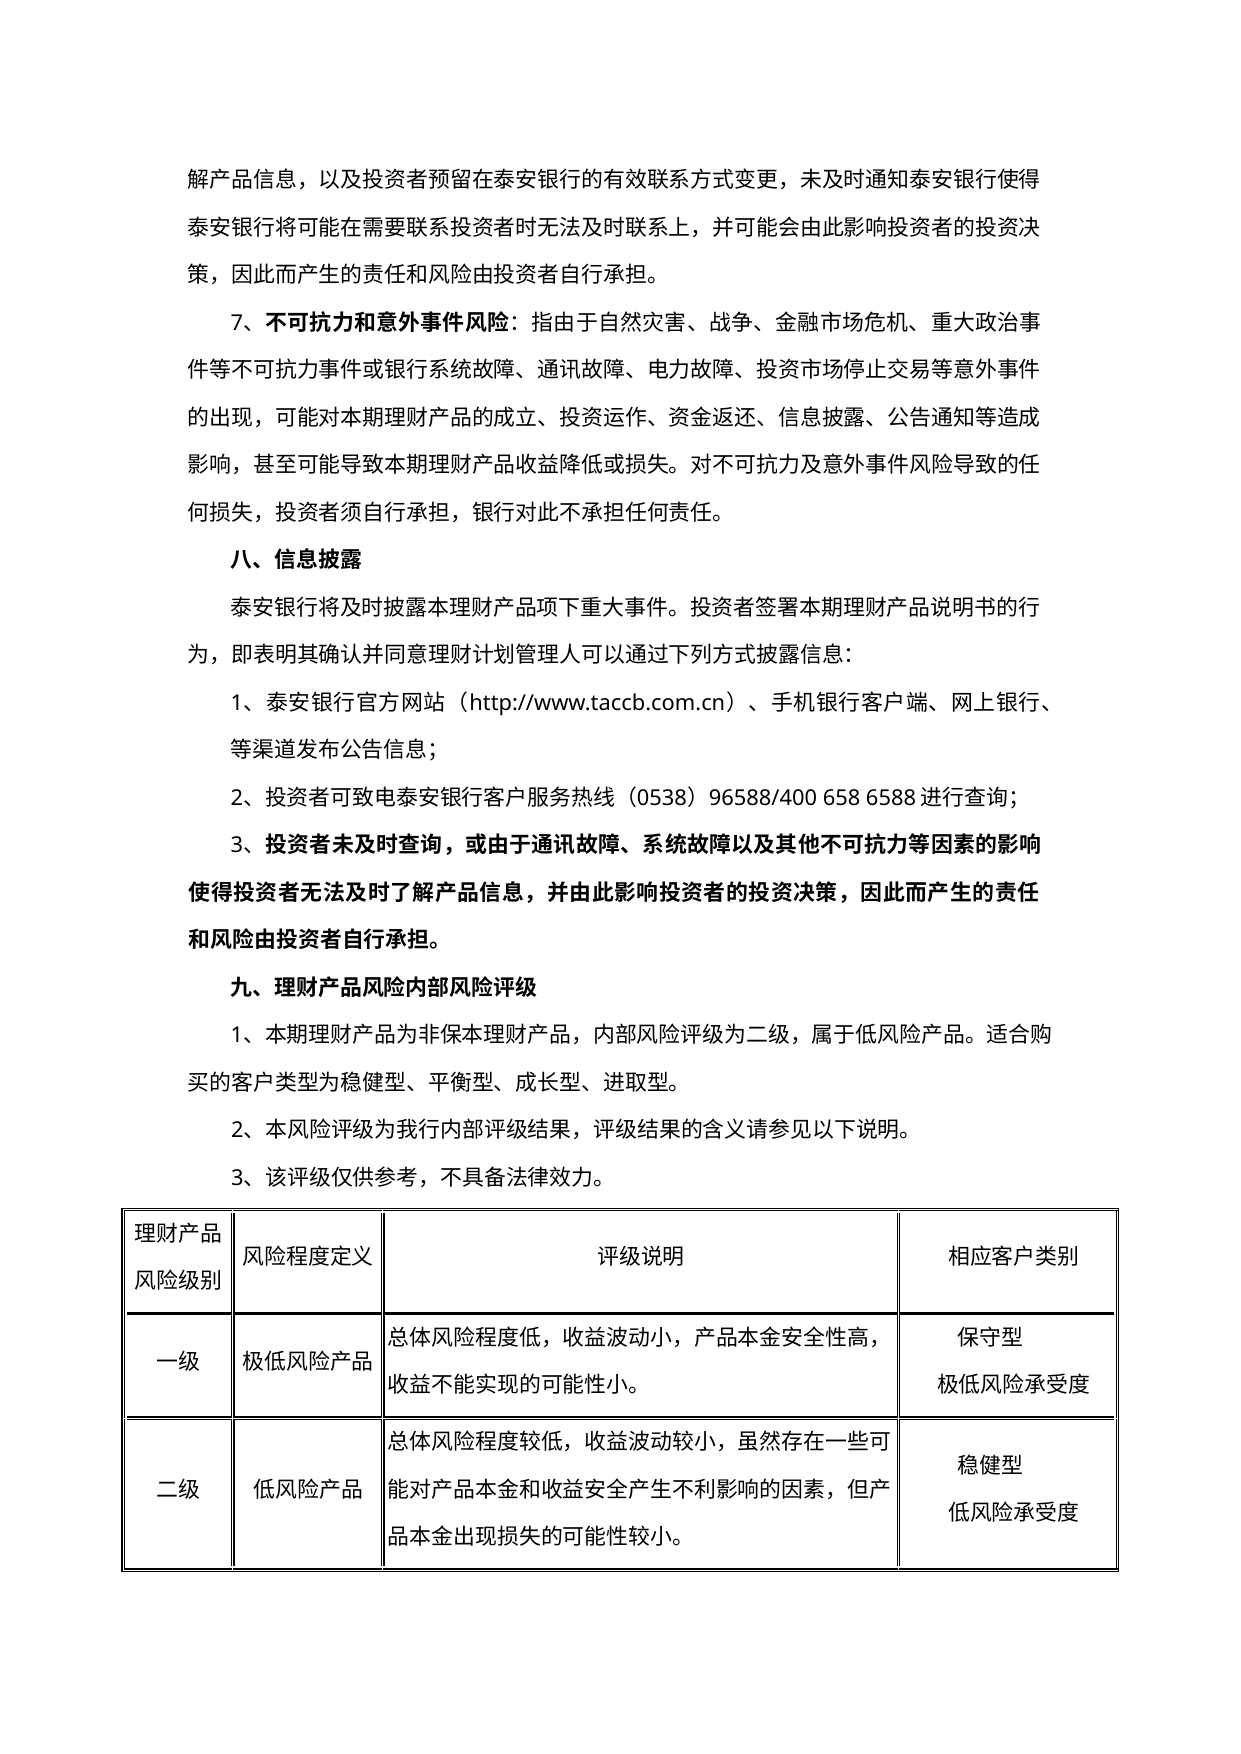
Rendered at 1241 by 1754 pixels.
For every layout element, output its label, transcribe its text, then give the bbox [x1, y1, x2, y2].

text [187, 162, 1042, 289]
text 7、不可抗力和意外事件风险：指由于自然灾害、战争、金融市场危机、重大政治事件等不可抗力事件或银行系统故障、通讯故障、电力故障、投资市场停止交易等意外事件的出现，可能对本期理财产品的成立、投资运作、资金返还、信息披露、公告通知等造成影响，甚至可能导致本期理财产品收益降低或损失。对不可抗力及意外事件风险导致的任何损失，投资者须自行承担，银行对此不承担任何责任。 [187, 304, 1042, 526]
table_header 风险程度定义 [233, 1209, 383, 1312]
table_cell 稳健型 低风险承受度 [899, 1416, 1116, 1568]
text 1、泰安银行官方网站（http://www.taccb.com.cn）、手机银行客户端、网上银行、等渠道发布公告信息； [230, 684, 1042, 764]
table_header 相应客户类别 [899, 1211, 1116, 1312]
text 2、投资者可致电泰安银行客户服务热线（0538）96588/400 658 6588进行查询； [230, 780, 1042, 811]
table_cell 极低风险产品 [235, 1315, 381, 1416]
table_cell 一级 [125, 1312, 231, 1416]
text 1、本期理财产品为非保本理财产品，内部风险评级为二级，属于低风险产品。适合购买的客户类型为稳健型、平衡型、成长型、进取型。 [187, 1017, 1053, 1097]
table_cell 低风险产品 [233, 1416, 383, 1568]
table_header 评级说明 [383, 1211, 899, 1312]
text 3、投资者未及时查询，或由于通讯故障、系统故障以及其他不可抗力等因素的影响使得投资者无法及时了解产品信息，并由此影响投资者的投资决策，因此而产生的责任和风险由投资者自行承担。 [189, 827, 1042, 954]
table_header 理财产品风险级别 [123, 1209, 233, 1312]
text 3、该评级仅供参考，不具备法律效力。 [187, 1160, 1042, 1192]
text 2、本风险评级为我行内部评级结果，评级结果的含义请参见以下说明。 [187, 1112, 1042, 1144]
table_cell 二级 [125, 1416, 233, 1568]
table_cell 总体风险程度较低，收益波动较小，虽然存在一些可能对产品本金和收益安全产生不利影响的因素，但产品本金出现损失的可能性较小。 [383, 1420, 899, 1568]
text 八、信息披露 [187, 542, 1042, 574]
text 九、理财产品风险内部风险评级 [187, 970, 1042, 1002]
text 泰安银行将及时披露本理财产品项下重大事件。投资者签署本期理财产品说明书的行为，即表明其确认并同意理财计划管理人可以通过下列方式披露信息： [187, 589, 1042, 669]
table_cell 保守型 极低风险承受度 [900, 1312, 1116, 1416]
table_cell 总体风险程度低，收益波动小，产品本金安全性高，收益不能实现的可能性小。 [385, 1315, 897, 1416]
